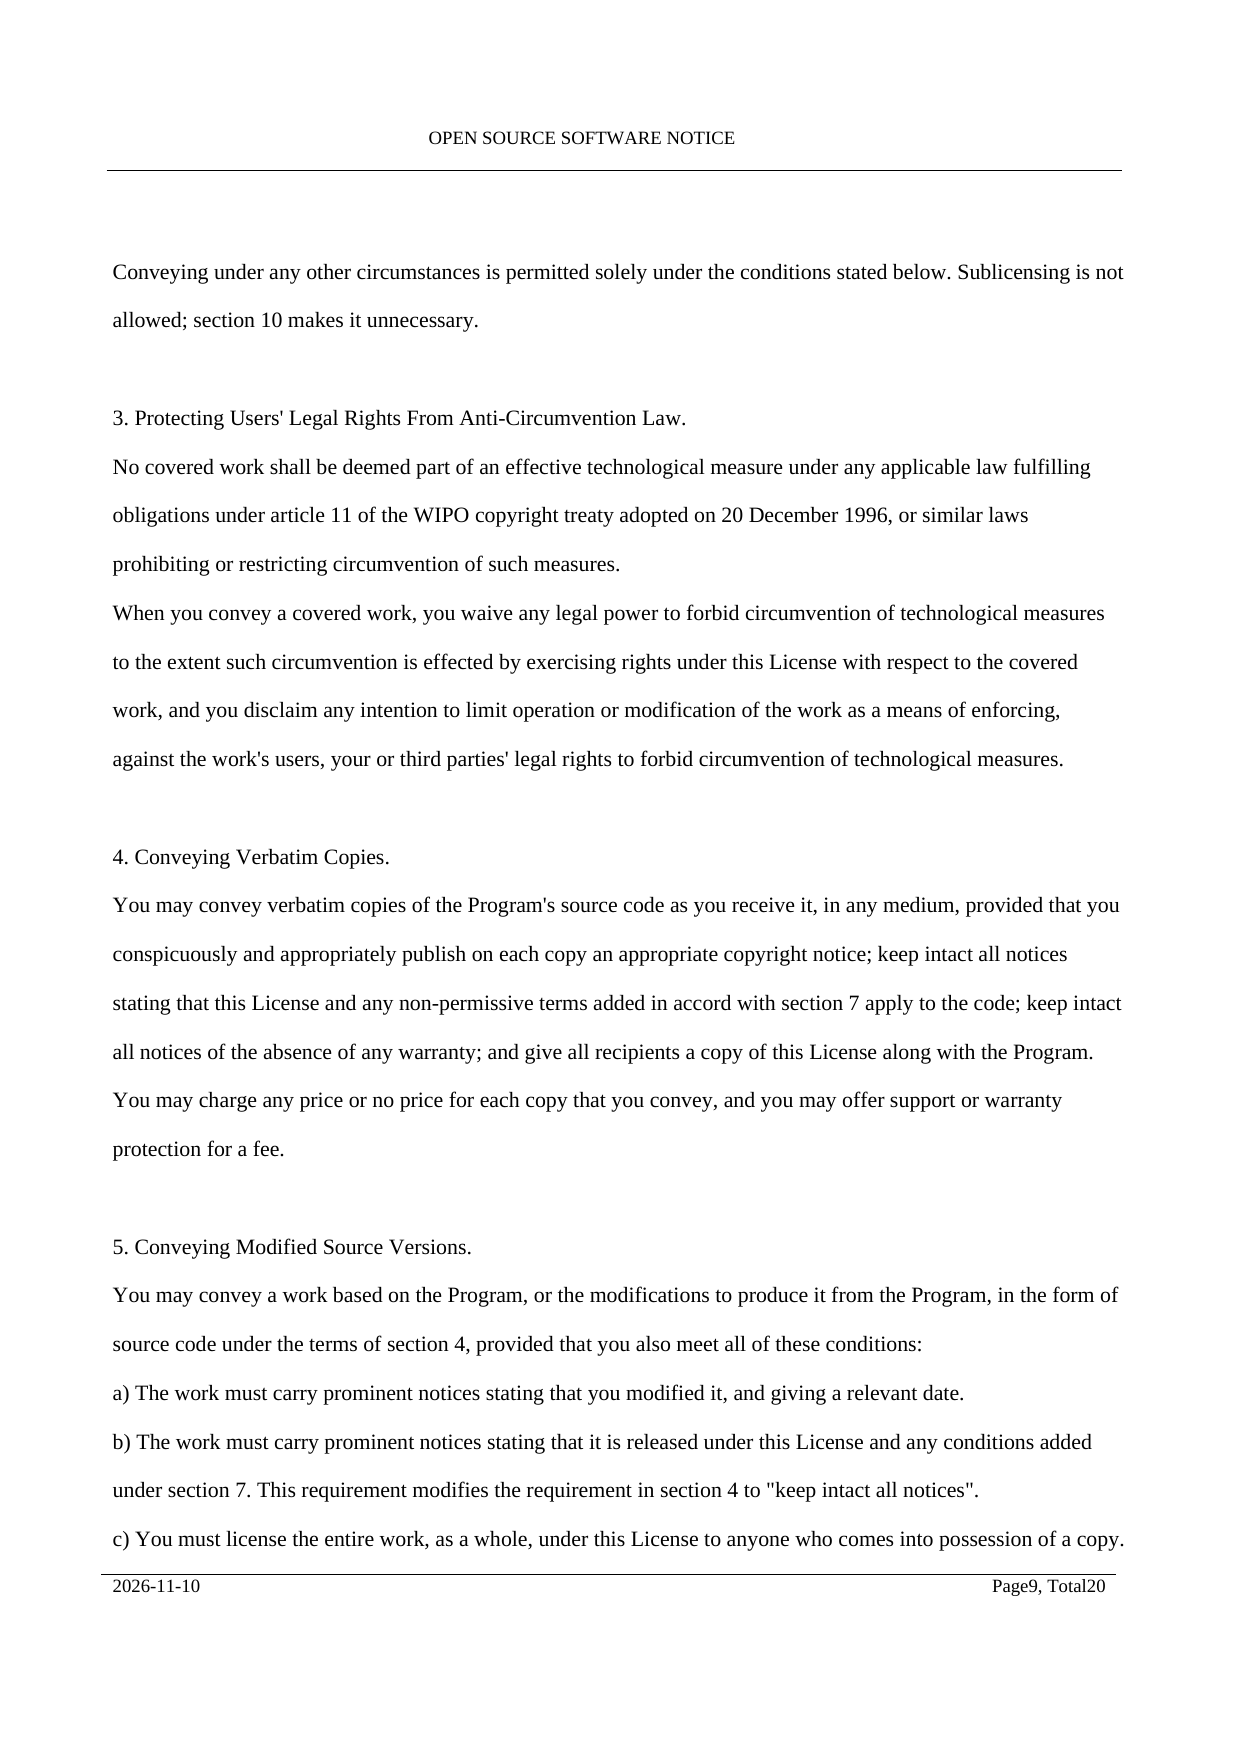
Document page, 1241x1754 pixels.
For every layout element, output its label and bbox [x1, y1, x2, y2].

text [112, 206, 1128, 1555]
